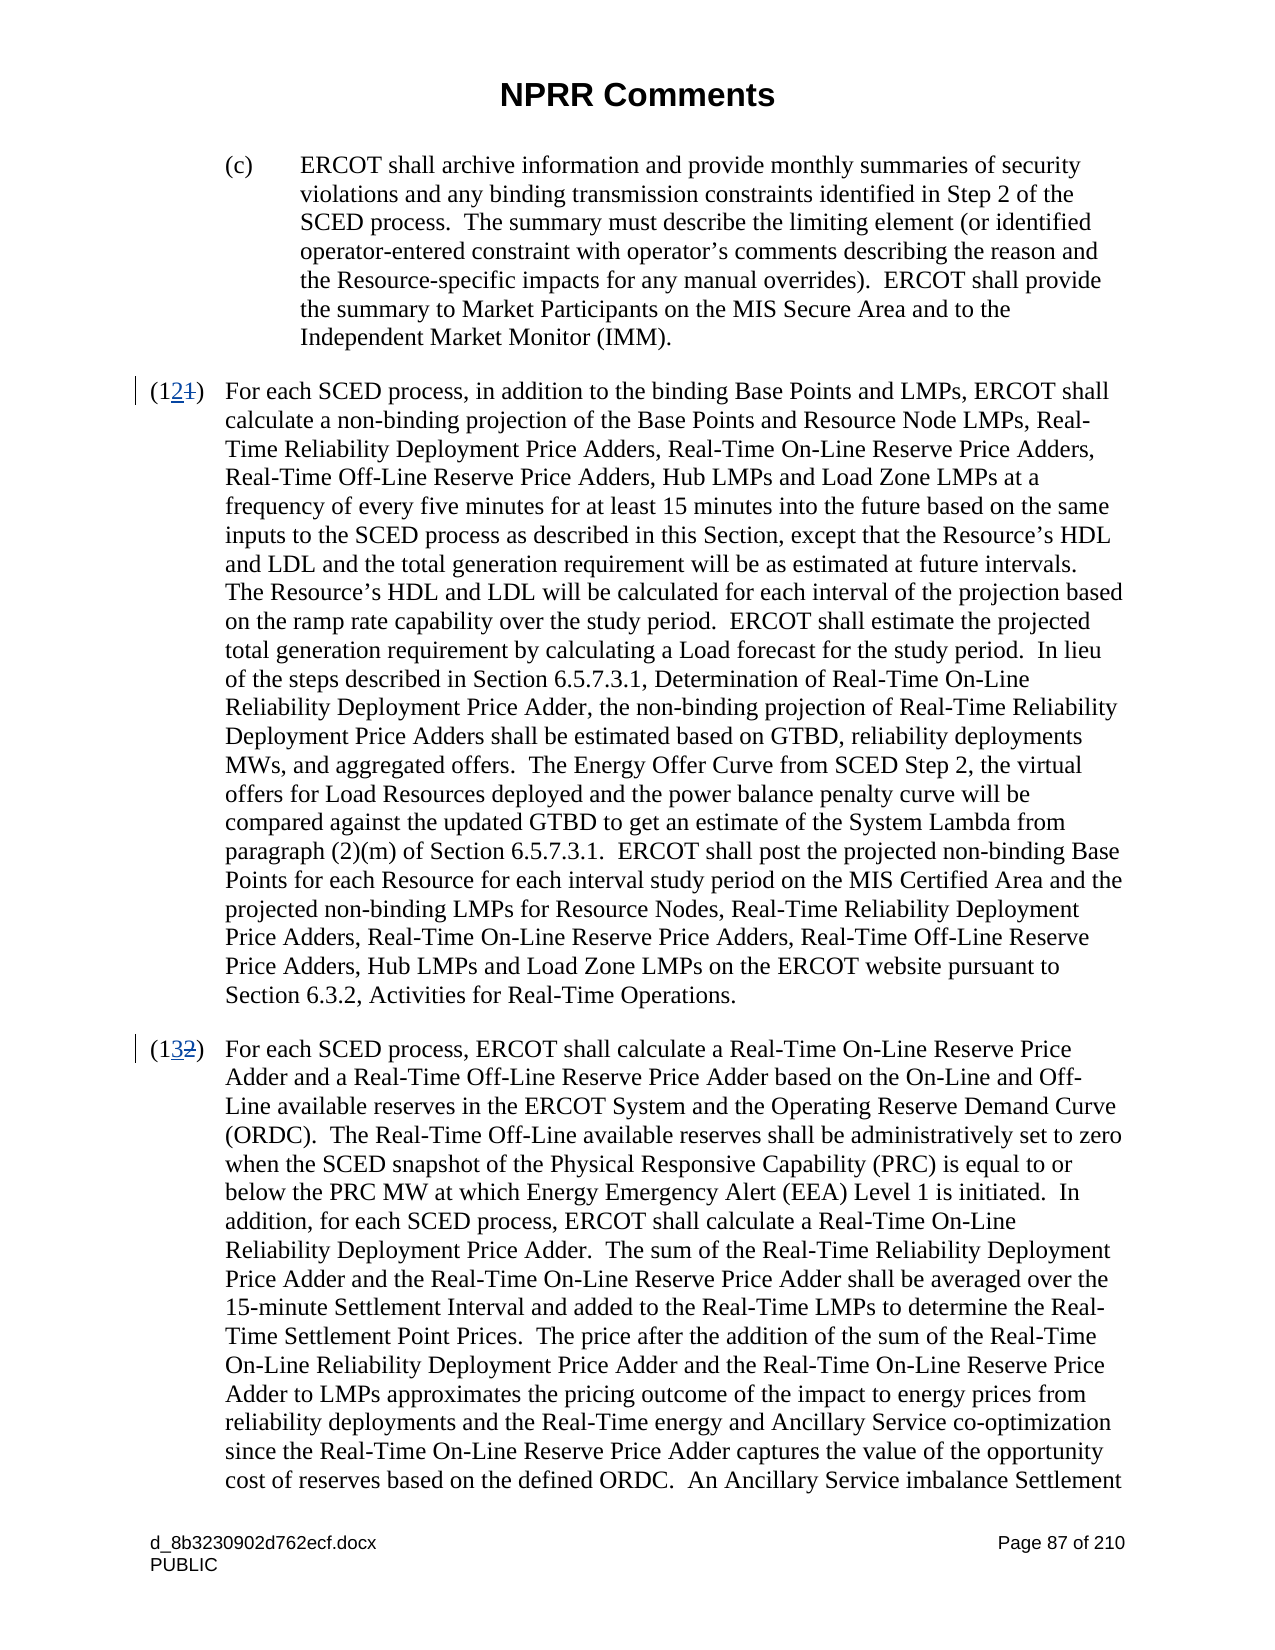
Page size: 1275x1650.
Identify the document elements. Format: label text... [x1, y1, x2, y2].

text (c) ERCOT shall archive information and provide monthly summaries of security violations and any binding transmission constraints identified in Step 2 of the SCED process. The summary must describe the limiting element (or identified operator-entered constraint with operator’s comments describing the reason and the Resource-specific impacts for any manual overrides). ERCOT shall provide the summary to Market Participants on the MIS Secure Area and to the Independent Market Monitor (IMM). [225, 150, 1125, 351]
text (1) For each SCED process, in addition to the binding Base Points and LMPs, ERCOT shall calculate a non-binding projection of the Base Points and Resource Node LMPs, Real-Time Reliability Deployment Price Adders, Real-Time On-Line Reserve Price Adders, Real-Time Off-Line Reserve Price Adders, Hub LMPs and Load Zone LMPs at a frequency of every five minutes for at least 15 minutes into the future based on the same inputs to the SCED process as described in this Section, except that the Resource’s HDL and LDL and the total generation requirement will be as estimated at future intervals. The Resource’s HDL and LDL will be calculated for each interval of the projection based on the ramp rate capability over the study period. ERCOT shall estimate the projected total generation requirement by calculating a Load forecast for the study period. In lieu of the steps described in Section 6.5.7.3.1, Determination of Real-Time On-Line Reliability Deployment Price Adder, the non-binding projection of Real-Time Reliability Deployment Price Adders shall be estimated based on GTBD, reliability deployments MWs, and aggregated offers. The Energy Offer Curve from SCED Step 2, the virtual offers for Load Resources deployed and the power balance penalty curve will be compared against the updated GTBD to get an estimate of the System Lambda from paragraph (2)(m) of Section 6.5.7.3.1. ERCOT shall post the projected non-binding Base Points for each Resource for each interval study period on the MIS Certified Area and the projected non-binding LMPs for Resource Nodes, Real-Time Reliability Deployment Price Adders, Real-Time On-Line Reserve Price Adders, Real-Time Off-Line Reserve Price Adders, Hub LMPs and Load Zone LMPs on the ERCOT website pursuant to Section 6.3.2, Activities for Real-Time Operations. [150, 376, 1125, 1009]
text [150, 1034, 1125, 1494]
